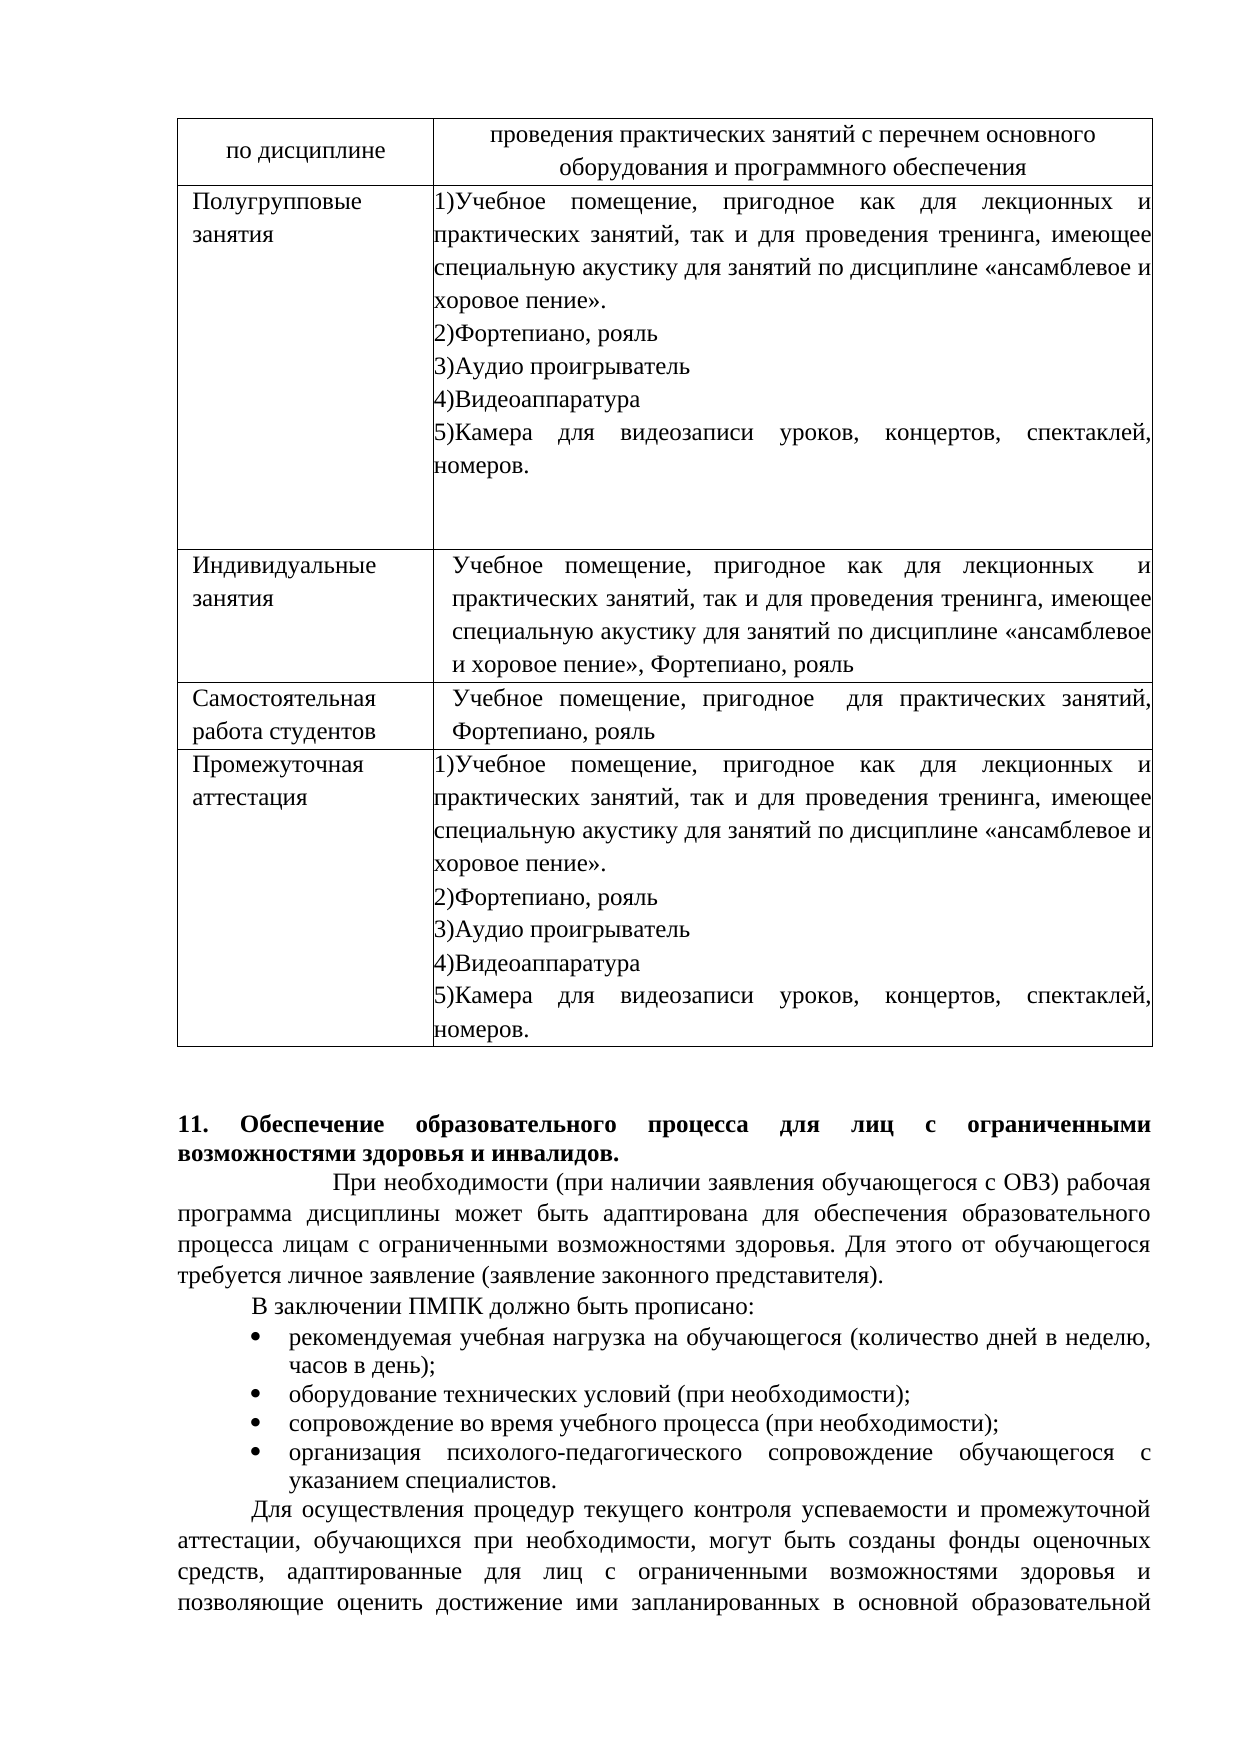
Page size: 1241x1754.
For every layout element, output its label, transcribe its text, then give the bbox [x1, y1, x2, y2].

table_cell Самостоятельная работа студентов [178, 683, 433, 748]
list сопровождение во время учебного процесса (при необходимости); [251, 1408, 1152, 1437]
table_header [434, 119, 1152, 185]
table_cell 1)Учебное помещение, пригодное как для лекционных и практических занятий, так и для проведения тренинга, имеющее специальную акустику для занятий по дисциплине «ансамблевое и хоровое пение». 2)Фортепиано, рояль 3)Аудио проигрыватель 4)Видеоаппаратура 5)Камера для видеозаписи уроков, концертов, спектаклей, номеров. [434, 186, 1152, 549]
list рекомендуемая учебная нагрузка на обучающегося (количество дней в неделю, часов в день); [251, 1322, 1152, 1379]
text 11. Обеспечение образовательного процесса для лиц с ограниченными возможностями здоровья и инвалидов. [177, 1109, 1152, 1167]
table_cell Учебное помещение, пригодное для практических занятий, Фортепиано, рояль [434, 683, 1152, 748]
table_cell 1)Учебное помещение, пригодное как для лекционных и практических занятий, так и для проведения тренинга, имеющее специальную акустику для занятий по дисциплине «ансамблевое и хоровое пение». 2)Фортепиано, рояль 3)Аудио проигрыватель 4)Видеоаппаратура 5)Камера для видеозаписи уроков, концертов, спектаклей, номеров. [434, 750, 1152, 1046]
table_cell Полугрупповые занятия [178, 186, 433, 549]
table_cell Промежуточная аттестация [178, 750, 433, 1046]
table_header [178, 119, 433, 185]
list организация психолого-педагогического сопровождение обучающегося с указанием специалистов. [251, 1437, 1152, 1494]
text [177, 1494, 1152, 1616]
table_cell Учебное помещение, пригодное как для лекционных и практических занятий, так и для проведения тренинга, имеющее специальную акустику для занятий по дисциплине «ансамблевое и хоровое пение», Фортепиано, рояль [434, 550, 1152, 682]
list оборудование технических условий (при необходимости); [251, 1379, 1152, 1408]
text В заключении ПМПК должно быть прописано: [177, 1291, 1152, 1319]
text При необходимости (при наличии заявления обучающегося с ОВЗ) рабочая программа дисциплины может быть адаптирована для обеспечения образовательного процесса лицам с ограниченными возможностями здоровья. Для этого от обучающегося требуется личное заявление (заявление законного представителя). [177, 1167, 1152, 1288]
table_cell Индивидуальные занятия [178, 550, 433, 682]
